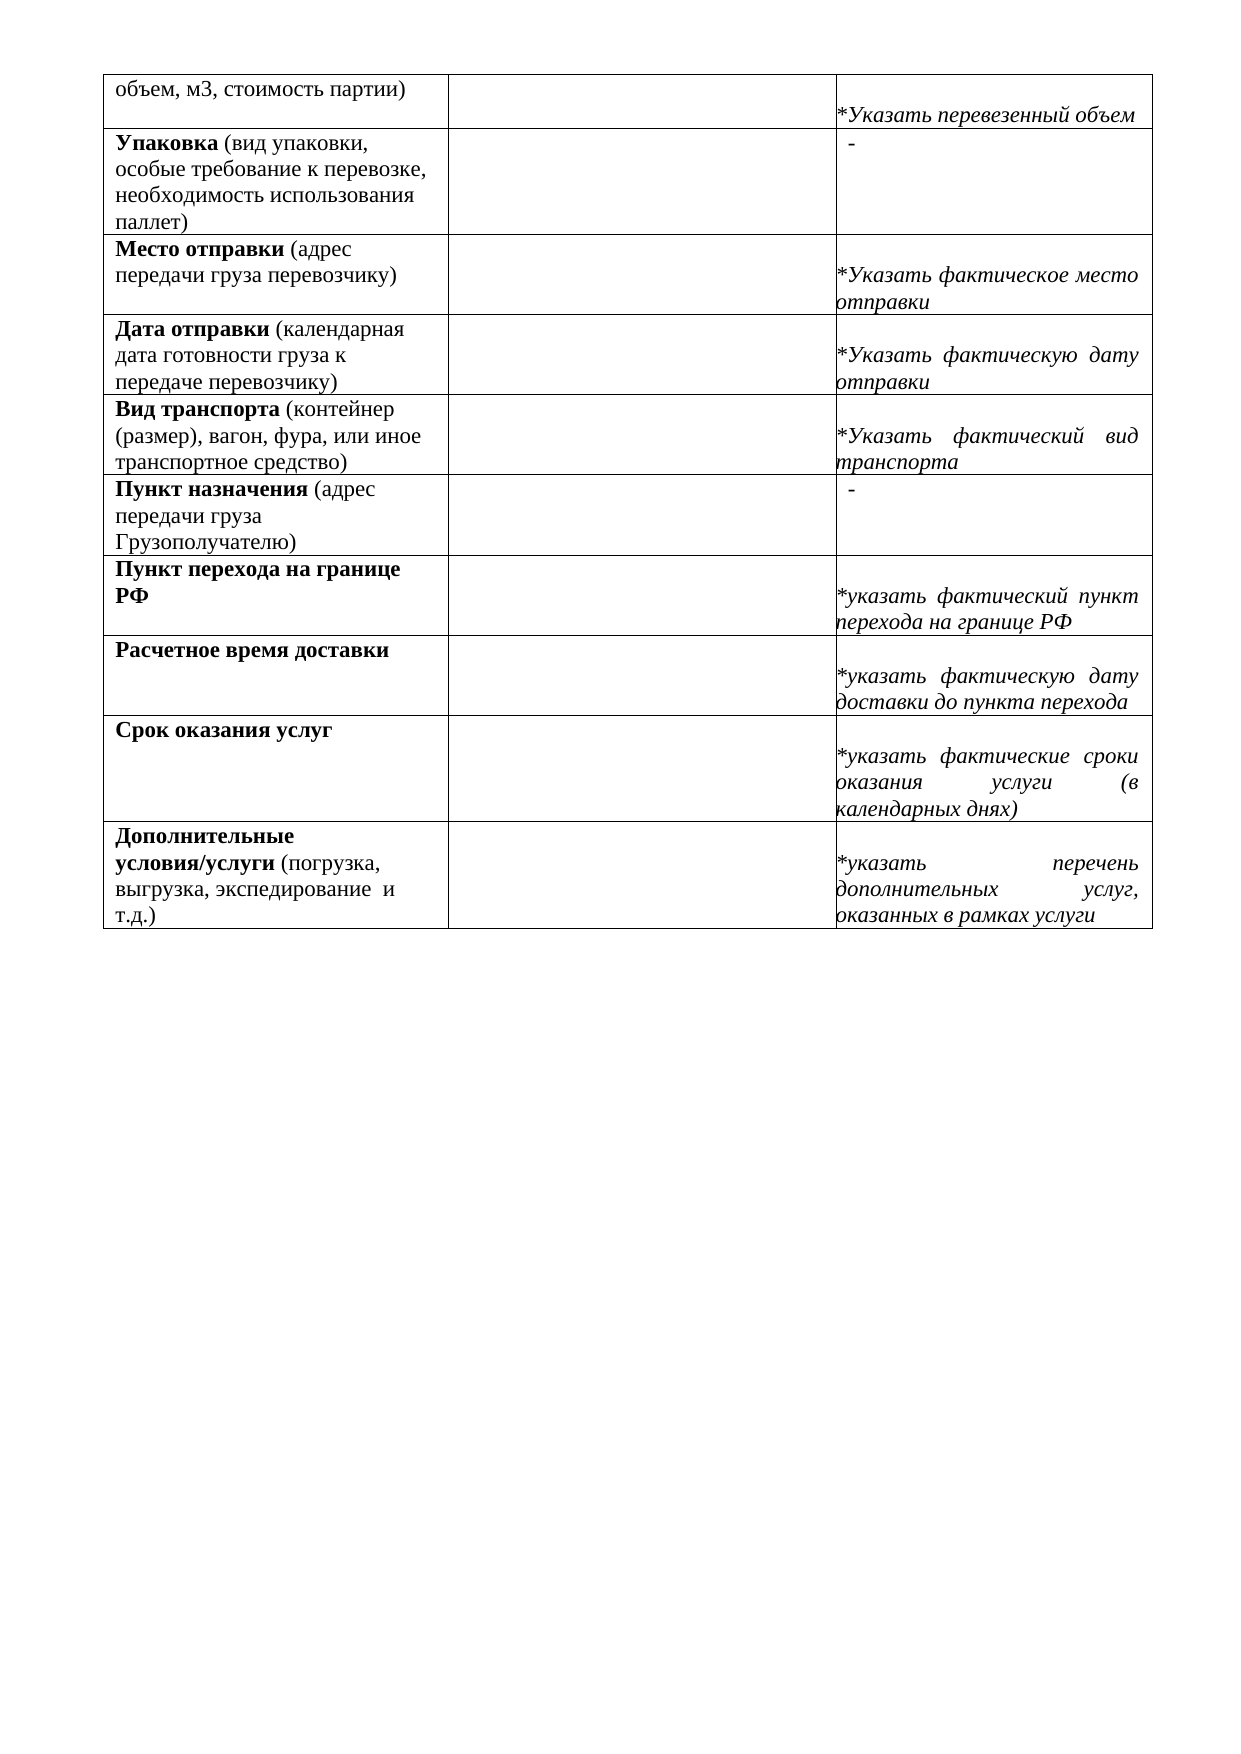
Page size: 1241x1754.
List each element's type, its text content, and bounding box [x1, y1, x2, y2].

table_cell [104, 75, 448, 128]
table_cell [449, 315, 836, 394]
table_cell [449, 716, 836, 821]
table_cell [449, 395, 836, 474]
table_cell Пункт назначения (адрес передачи груза Грузополучателю) [104, 475, 448, 554]
table_cell [449, 822, 836, 928]
table_cell *указать фактические сроки оказания услуги (в календарных днях) [837, 716, 1152, 821]
table_cell *указать фактическую дату доставки до пункта перехода [837, 636, 1152, 715]
table_cell *указать фактический пункт перехода на границе РФ [837, 556, 1152, 634]
table_cell [449, 556, 836, 634]
table_cell Вид транспорта (контейнер (размер), вагон, фура, или иное транспортное средство) [104, 395, 448, 474]
table_cell *Указать фактический вид транспорта [837, 395, 1152, 474]
table_cell *Указать фактическую дату отправки [837, 315, 1152, 394]
table_cell Пункт перехода на границе РФ [104, 556, 448, 634]
table_cell - [837, 129, 1152, 234]
table_cell Срок оказания услуг [104, 716, 448, 821]
table_cell - [837, 475, 1152, 554]
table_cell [837, 75, 1152, 128]
table_cell [449, 235, 836, 314]
table_cell Дополнительные условия/услуги (погрузка, выгрузка, экспедирование и т.д.) [104, 822, 448, 928]
table_cell Расчетное время доставки [104, 636, 448, 715]
table_cell [449, 636, 836, 715]
table_cell Дата отправки (календарная дата готовности груза к передаче перевозчику) [104, 315, 448, 394]
table_cell *Указать фактическое место отправки [837, 235, 1152, 314]
table_cell [449, 475, 836, 554]
table_cell [449, 75, 836, 128]
table_cell *указать перечень дополнительных услуг, оказанных в рамках услуги [837, 822, 1152, 928]
table_cell [449, 129, 836, 234]
table_cell Упаковка (вид упаковки, особые требование к перевозке, необходимость использования паллет) [104, 129, 448, 234]
table_cell Место отправки (адрес передачи груза перевозчику) [104, 235, 448, 314]
